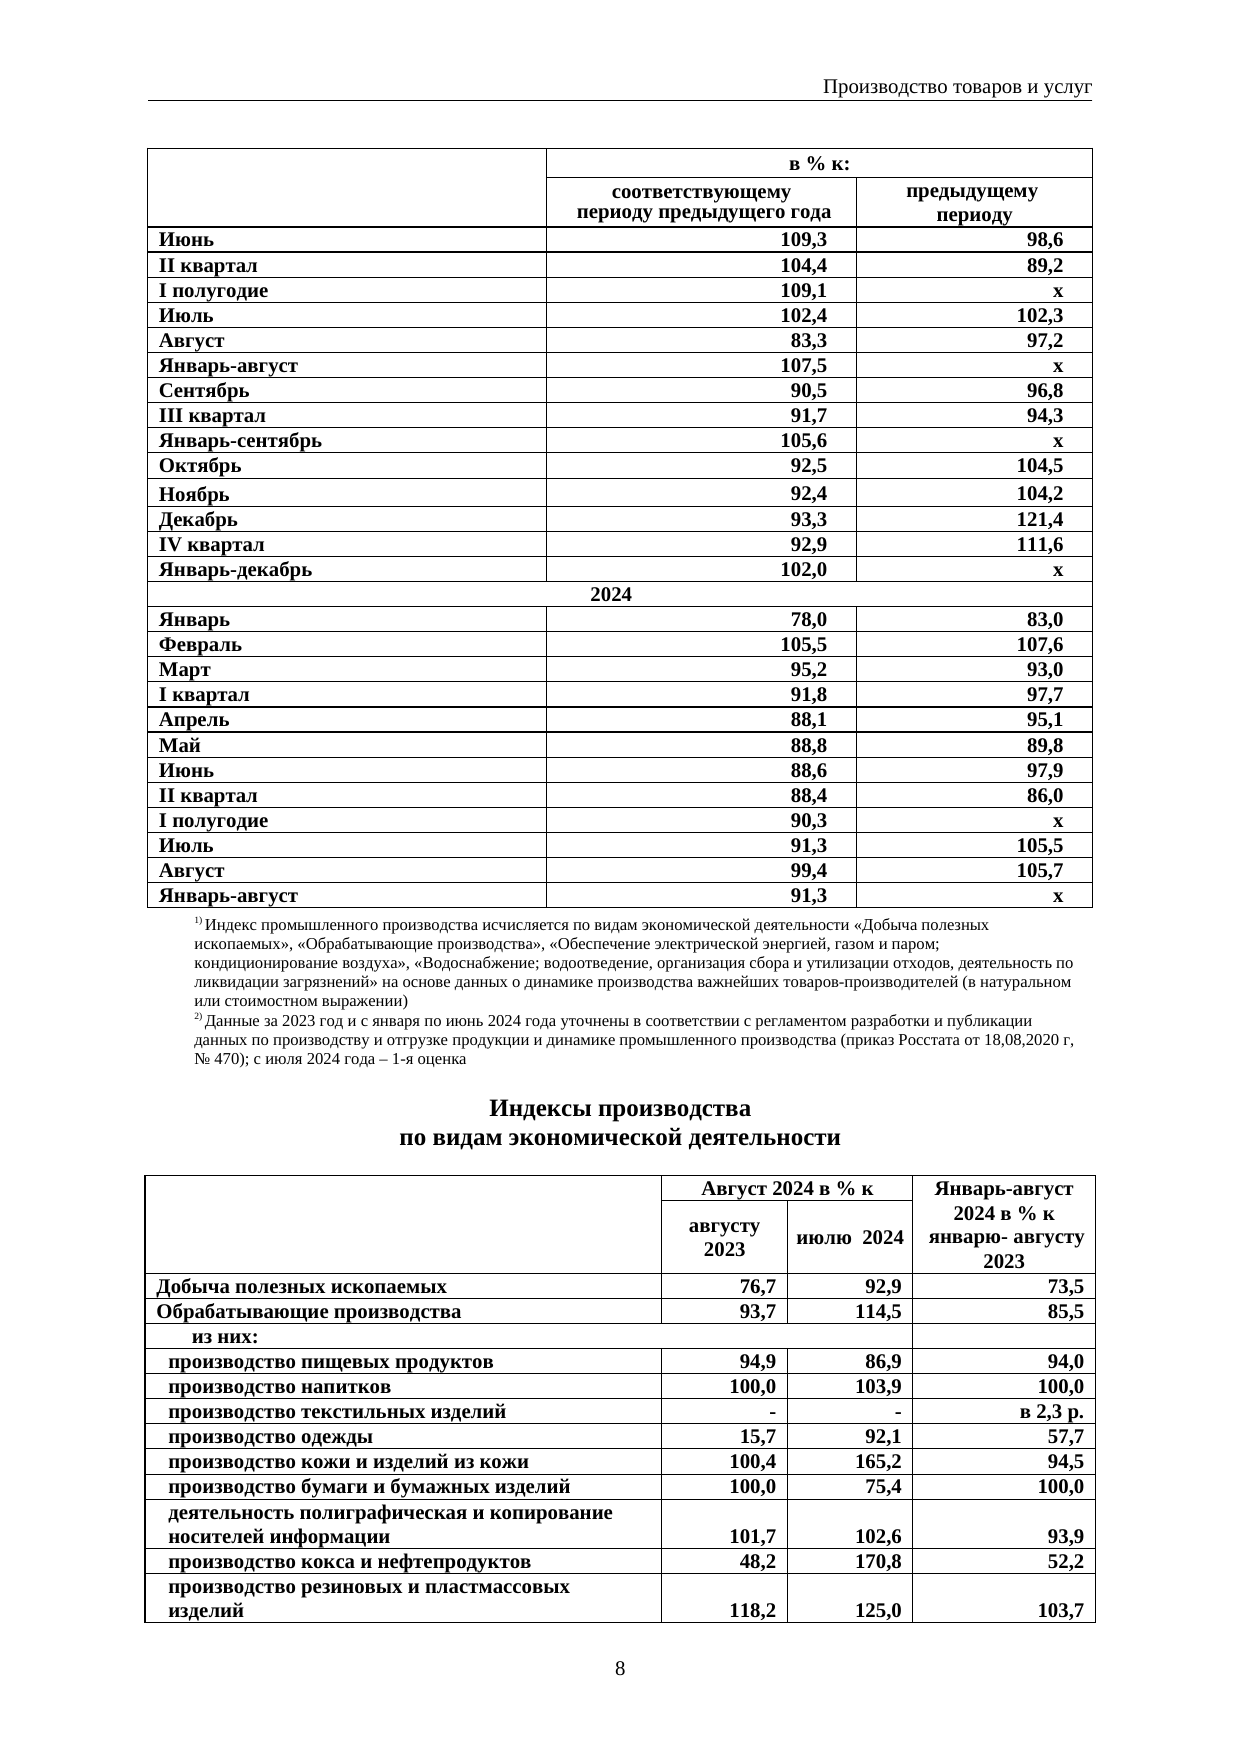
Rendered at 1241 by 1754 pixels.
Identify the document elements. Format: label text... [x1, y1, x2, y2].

table_header в % к: [547, 149, 1092, 177]
table_cell Январь [148, 607, 546, 631]
table_cell 88,8 [547, 733, 856, 757]
table_cell х [857, 557, 1092, 581]
table_cell 104,4 [547, 253, 856, 277]
table_cell Июль [148, 833, 546, 857]
table_cell Июль [148, 303, 546, 327]
table_cell 76,7 [662, 1274, 787, 1298]
table_cell 118,2 [662, 1574, 787, 1622]
table_cell 57,7 [913, 1424, 1095, 1448]
table_cell 75,4 [788, 1475, 912, 1498]
table_cell Январь-август [148, 353, 546, 377]
table_cell 93,7 [662, 1299, 787, 1323]
table_cell III квартал [148, 403, 546, 427]
table_cell Январь-сентябрь [148, 428, 546, 452]
table_cell Август [148, 328, 546, 352]
table_cell производство пищевых продуктов [146, 1349, 661, 1373]
table_cell 86,9 [788, 1349, 912, 1373]
table_cell Сентябрь [148, 378, 546, 402]
table_cell Обрабатывающие производства [146, 1299, 661, 1323]
table_cell х [857, 808, 1092, 832]
table_cell из них: [146, 1324, 912, 1348]
table_cell х [857, 428, 1092, 452]
table_header [148, 149, 546, 226]
table_cell 105,7 [857, 858, 1092, 882]
table_cell 94,3 [857, 403, 1092, 427]
table_cell 1) Индекс промышленного производства исчисляется по видам экономической деятельности «Добыча полезных ископаемых», «Обрабатывающие производства», «Обеспечение электрической энергией, газом и паром; кондиционирование воздуха», «Водоснабжение; водоотведение, организация сбора и утилизации отходов, деятельность по ликвидации загрязнений» на основе данных о динамике производства важнейших товаров-производителей (в натуральном или стоимостном выражении) 2) Данные за 2023 год и с января по июнь 2024 года уточнены в соответствии с регламентом разработки и публикации данных по производству и отгрузке продукции и динамике промышленного производства (приказ Росстата от 18,08,2020 г, № 470); с июля 2024 года – 1-я оценка [148, 908, 1093, 1068]
table_cell 100,4 [662, 1449, 787, 1473]
table_cell 105,5 [547, 632, 856, 656]
table_cell 109,3 [547, 228, 856, 251]
subtitle Индексы производства по видам экономической деятельности [148, 1093, 1092, 1150]
table_cell 88,1 [547, 708, 856, 731]
table_cell Май [148, 733, 546, 757]
table_cell деятельность полиграфическая и копирование носителей информации [146, 1500, 661, 1548]
table_cell производство кожи и изделий из кожи [146, 1449, 661, 1473]
table_cell 100,0 [913, 1475, 1095, 1498]
table_cell Июнь [148, 758, 546, 782]
table_cell 100,0 [913, 1374, 1095, 1398]
table_cell х [857, 883, 1092, 907]
table_cell 103,7 [913, 1574, 1095, 1622]
table_cell 103,9 [788, 1374, 912, 1398]
table_cell 98,6 [857, 228, 1092, 251]
table_cell I полугодие [148, 278, 546, 302]
table_cell 88,4 [547, 783, 856, 807]
table_cell производство текстильных изделий [146, 1399, 661, 1423]
table_cell 73,5 [913, 1274, 1095, 1298]
table_cell 2024 [148, 582, 1092, 606]
table_cell 102,6 [788, 1500, 912, 1548]
table_cell 92,5 [547, 453, 856, 477]
table_cell 125,0 [788, 1574, 912, 1622]
table_header Январь-август 2024 в % к январю- августу 2023 [913, 1176, 1095, 1273]
table_cell 83,3 [547, 328, 856, 352]
table_cell производство резиновых и пластмассовых изделий [146, 1574, 661, 1622]
table_cell 83,0 [857, 607, 1092, 631]
table_cell 104,5 [857, 453, 1092, 477]
table_cell июлю 2024 [788, 1201, 912, 1273]
table_cell производство одежды [146, 1424, 661, 1448]
table_cell 92,9 [788, 1274, 912, 1298]
table_cell 48,2 [662, 1549, 787, 1573]
table_cell 94,9 [662, 1349, 787, 1373]
table_cell Декабрь [148, 507, 546, 531]
table_cell 100,0 [662, 1374, 787, 1398]
table_cell 78,0 [547, 607, 856, 631]
table_cell 97,9 [857, 758, 1092, 782]
table_cell 121,4 [857, 507, 1092, 531]
table_cell 89,2 [857, 253, 1092, 277]
table_cell 99,4 [547, 858, 856, 882]
table_cell 107,5 [547, 353, 856, 377]
table_cell 107,6 [857, 632, 1092, 656]
table_cell II квартал [148, 253, 546, 277]
table_cell 91,3 [547, 883, 856, 907]
table_cell 111,6 [857, 532, 1092, 556]
table_header [146, 1176, 661, 1273]
table_cell 109,1 [547, 278, 856, 302]
table_cell х [857, 278, 1092, 302]
table_cell Январь-декабрь [148, 557, 546, 581]
table_cell Апрель [148, 708, 546, 731]
table_cell - [788, 1399, 912, 1423]
table_cell 165,2 [788, 1449, 912, 1473]
table_cell 92,9 [547, 532, 856, 556]
table_cell IV квартал [148, 532, 546, 556]
table_cell 91,8 [547, 682, 856, 706]
table_cell 101,7 [662, 1500, 787, 1548]
table_cell 94,0 [913, 1349, 1095, 1373]
table_cell 102,3 [857, 303, 1092, 327]
table_cell Октябрь [148, 453, 546, 477]
table_cell производство кокса и нефтепродуктов [146, 1549, 661, 1573]
table_cell 97,7 [857, 682, 1092, 706]
table_cell 91,3 [547, 833, 856, 857]
table_cell х [857, 353, 1092, 377]
table_cell Январь-август [148, 883, 546, 907]
table_cell производство бумаги и бумажных изделий [146, 1475, 661, 1498]
table_cell [913, 1324, 1095, 1348]
table_cell производство напитков [146, 1374, 661, 1398]
table_cell 95,2 [547, 657, 856, 681]
table_cell 52,2 [913, 1549, 1095, 1573]
table_cell 15,7 [662, 1424, 787, 1448]
table_cell 95,1 [857, 708, 1092, 731]
table_cell 105,6 [547, 428, 856, 452]
table_cell 90,3 [547, 808, 856, 832]
table_cell Март [148, 657, 546, 681]
table_cell Февраль [148, 632, 546, 656]
table_cell 102,4 [547, 303, 856, 327]
table_cell 86,0 [857, 783, 1092, 807]
table_cell 93,9 [913, 1500, 1095, 1548]
table_cell 102,0 [547, 557, 856, 581]
table_cell 105,5 [857, 833, 1092, 857]
table_cell I полугодие [148, 808, 546, 832]
table_cell 93,0 [857, 657, 1092, 681]
table_cell I квартал [148, 682, 546, 706]
table_cell предыдущему периоду [857, 178, 1092, 226]
table_cell 170,8 [788, 1549, 912, 1573]
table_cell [547, 178, 856, 226]
table_cell 92,4 [547, 479, 856, 506]
table_cell 90,5 [547, 378, 856, 402]
table_cell августу 2023 [662, 1201, 787, 1273]
table_cell 96,8 [857, 378, 1092, 402]
table_cell - [662, 1399, 787, 1423]
table_cell Август [148, 858, 546, 882]
table_cell 89,8 [857, 733, 1092, 757]
table_cell 91,7 [547, 403, 856, 427]
table_cell Июнь [148, 228, 546, 251]
table_cell 94,5 [913, 1449, 1095, 1473]
table_header Август 2024 в % к [662, 1176, 912, 1200]
table_cell в 2,3 р. [913, 1399, 1095, 1423]
table_cell Добыча полезных ископаемых [146, 1274, 661, 1298]
table_cell 100,0 [662, 1475, 787, 1498]
table_cell Ноябрь [148, 479, 546, 506]
table_cell 93,3 [547, 507, 856, 531]
table_cell 97,2 [857, 328, 1092, 352]
table_cell 85,5 [913, 1299, 1095, 1323]
table_cell 104,2 [857, 479, 1092, 506]
table_cell 92,1 [788, 1424, 912, 1448]
table_cell 88,6 [547, 758, 856, 782]
table_cell 114,5 [788, 1299, 912, 1323]
table_cell II квартал [148, 783, 546, 807]
